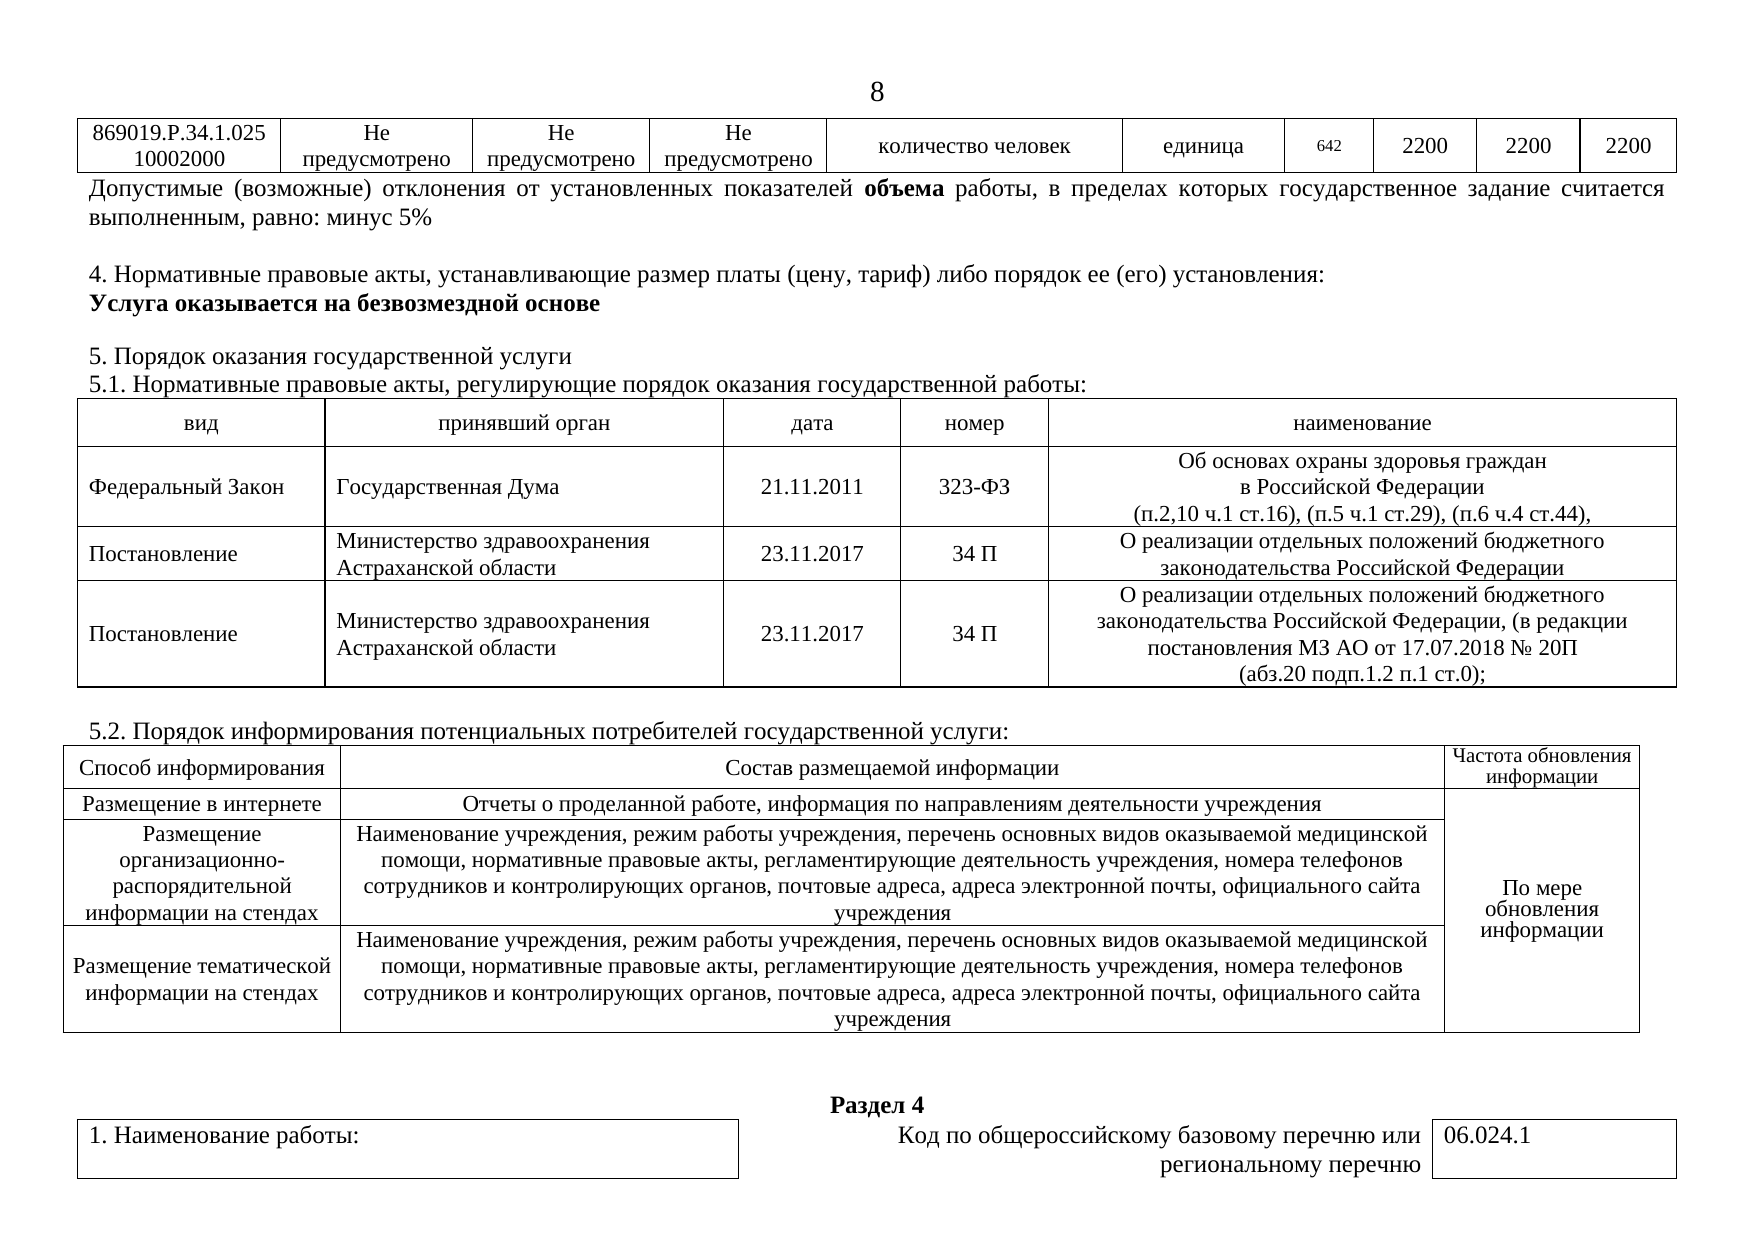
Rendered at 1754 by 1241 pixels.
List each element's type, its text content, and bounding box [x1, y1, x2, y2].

text 5.2. Порядок информирования потенциальных потребителей государственной услуги: [89, 716, 1665, 745]
table_header Частота обновления информации [1445, 746, 1639, 788]
table_cell 642 [1285, 119, 1373, 172]
table_cell 869019.P.34.1.02510002000 [78, 119, 280, 172]
table_cell 323-ФЗ [901, 447, 1048, 526]
table_cell единица [1123, 119, 1284, 172]
table_header Способ информирования [64, 746, 340, 788]
table_cell Федеральный Закон [78, 447, 324, 526]
table_cell Наименование учреждения, режим работы учреждения, перечень основных видов оказываемой медицинской помощи, нормативные правовые акты, регламентирующие деятельность учреждения, номера телефонов сотрудников и контролирующих органов, почтовые адреса, адреса электронной почты, официального сайта учреждения [341, 820, 1444, 925]
table_header принявший орган [326, 399, 723, 446]
table_header Код по общероссийскому базовому перечню или региональному перечню [739, 1119, 1432, 1177]
table_header дата [724, 399, 900, 446]
table_cell По мере обновления информации [1445, 789, 1639, 1032]
table_cell 23.11.2017 [724, 581, 900, 686]
table_header номер [901, 399, 1048, 446]
table_cell Отчеты о проделанной работе, информация по направлениям деятельности учреждения [341, 789, 1444, 819]
text 4. Нормативные правовые акты, устанавливающие размер платы (цену, тариф) либо порядок ее (его) установления: [89, 259, 1665, 288]
table_cell Размещение организационно-распорядительной информации на стендах [64, 820, 340, 925]
table_cell О реализации отдельных положений бюджетного законодательства Российской Федерации [1049, 527, 1676, 580]
table_cell Не предусмотрено [281, 119, 472, 172]
table_cell количество человек [827, 119, 1122, 172]
table_cell 23.11.2017 [724, 527, 900, 580]
table_cell Наименование учреждения, режим работы учреждения, перечень основных видов оказываемой медицинской помощи, нормативные правовые акты, регламентирующие деятельность учреждения, номера телефонов сотрудников и контролирующих органов, почтовые адреса, адреса электронной почты, официального сайта учреждения [341, 926, 1444, 1032]
table_cell Размещение тематической информации на стендах [64, 926, 340, 1032]
table_cell Министерство здравоохранения Астраханской области [326, 527, 723, 580]
table_cell 2200 [1477, 119, 1579, 172]
table_cell Не предусмотрено [473, 119, 649, 172]
table_cell 2200 [1374, 119, 1476, 172]
table_header 1. Наименование работы: [78, 1120, 738, 1177]
table_cell Постановление [78, 527, 324, 580]
table_cell 34 П [901, 581, 1048, 686]
table_header Состав размещаемой информации [341, 746, 1444, 788]
text Услуга оказывается на безвозмездной основе [89, 288, 1665, 317]
table_cell Не предусмотрено [650, 119, 826, 172]
table_header 06.024.1 [1433, 1120, 1676, 1177]
table_header вид [78, 399, 324, 446]
table_cell 2200 [1581, 119, 1676, 172]
table_header наименование [1049, 399, 1676, 446]
table_cell О реализации отдельных положений бюджетного законодательства Российской Федерации, (в редакции постановления МЗ АО от 17.07.2018 № 20П (абз.20 подп.1.2 п.1 ст.0); [1049, 581, 1676, 686]
text 5.1. Нормативные правовые акты, регулирующие порядок оказания государственной работы: [89, 369, 1665, 398]
text Раздел 4 [89, 1090, 1665, 1119]
table_cell Постановление [78, 581, 324, 686]
table_cell Министерство здравоохранения Астраханской области [326, 581, 723, 686]
table_cell 21.11.2011 [724, 447, 900, 526]
text Допустимые (возможные) отклонения от установленных показателей объема работы, в пределах которых государственное задание считается выполненным, равно: минус 5% [89, 173, 1665, 230]
table_cell Об основах охраны здоровья граждан в Российской Федерации (п.2,10 ч.1 ст.16), (п.5 ч.1 ст.29), (п.6 ч.4 ст.44), [1049, 447, 1676, 526]
table_cell Размещение в интернете [64, 789, 340, 819]
table_cell Государственная Дума [326, 447, 723, 526]
text 5. Порядок оказания государственной услуги [89, 341, 1665, 369]
table_cell 34 П [901, 527, 1048, 580]
